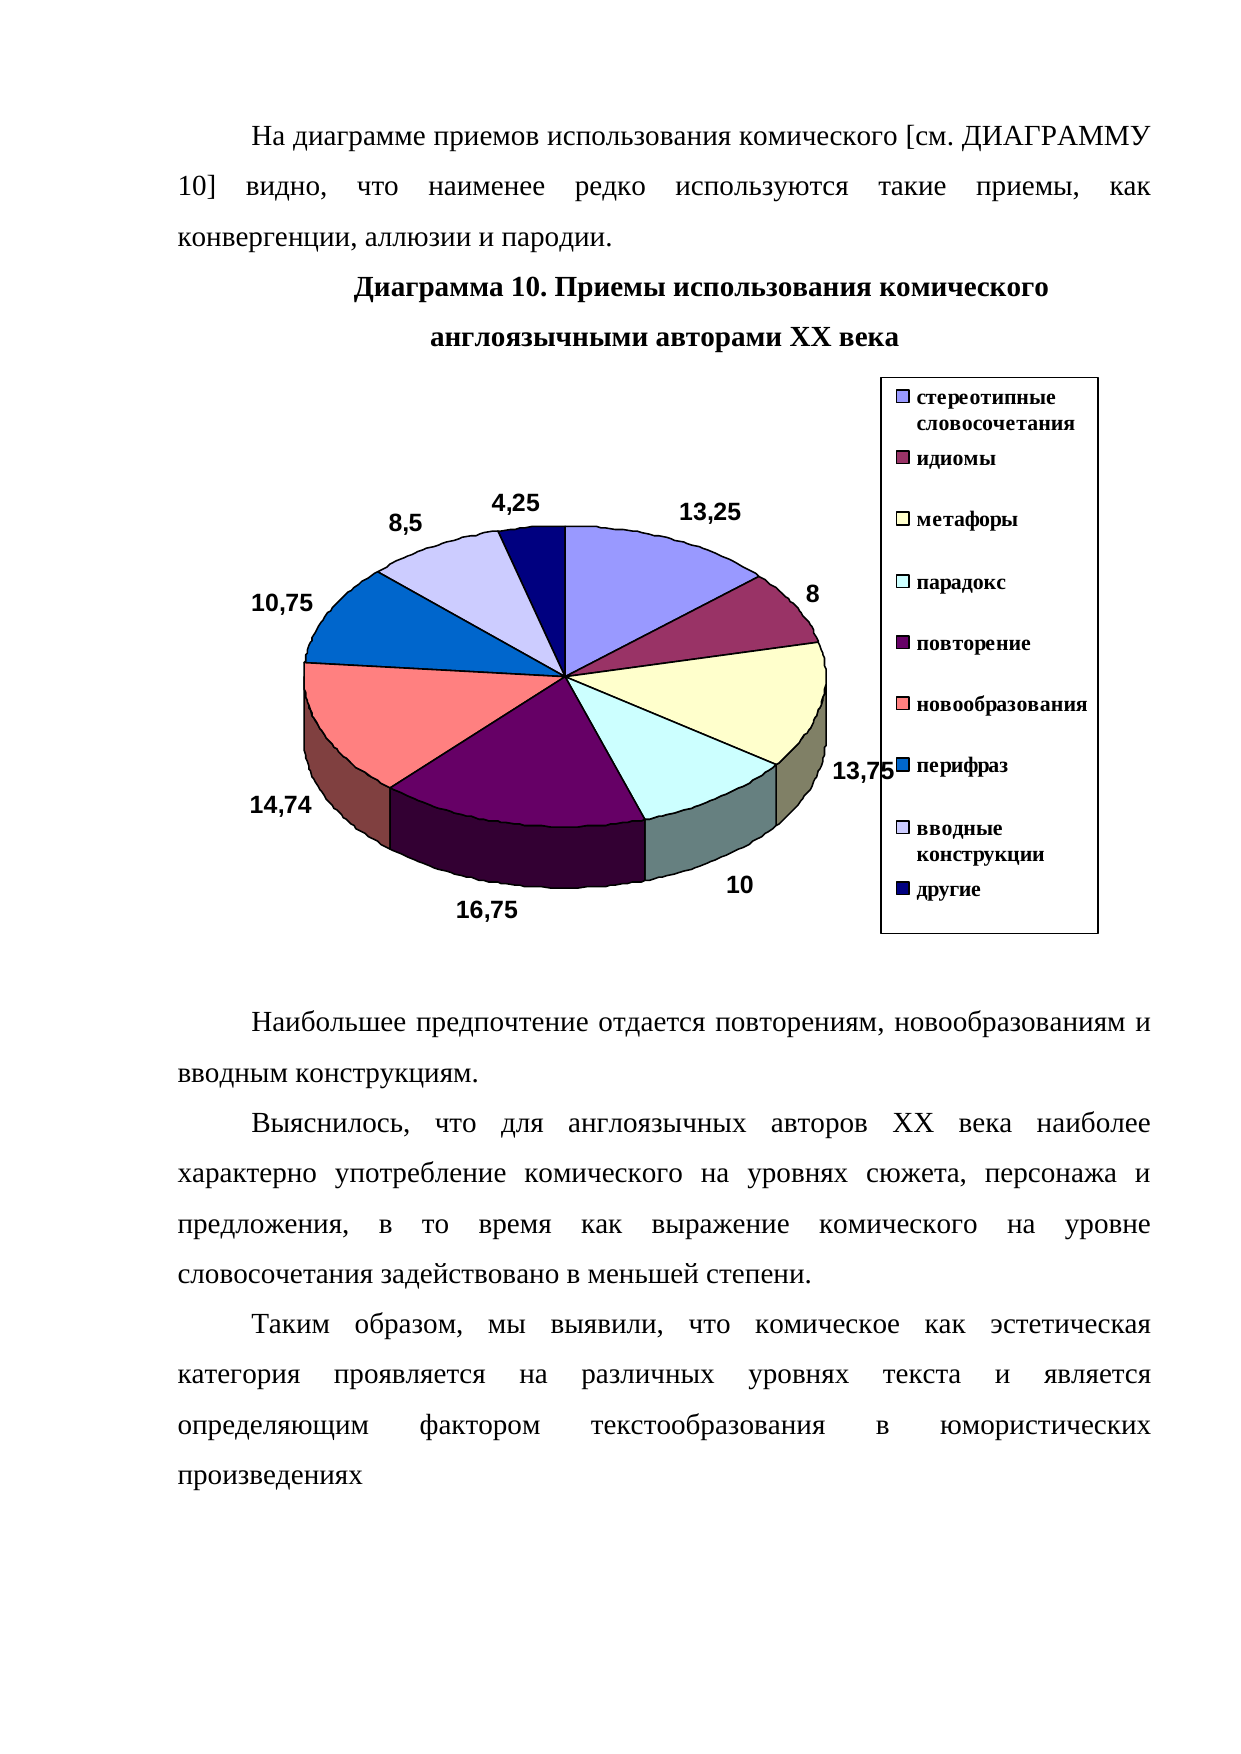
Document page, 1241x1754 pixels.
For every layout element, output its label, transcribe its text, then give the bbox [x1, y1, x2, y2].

text Таким образом, мы выявили, что комическое как эстетическая категория проявляется на различных уровнях текста и является определяющим фактором текстообразования в юмористических произведениях [177, 1306, 1152, 1491]
text Выяснилось, что для англоязычных авторов ХХ века наиболее характерно употребление комического на уровнях сюжета, персонажа и предложения, в то время как выражение комического на уровне словосочетания задействовано в меньшей степени. [177, 1105, 1152, 1289]
text На диаграмме приемов использования комического [см. ДИАГРАММУ 10] видно, что наименее редко используются такие приемы, как конвергенции, аллюзии и пародии. [177, 118, 1152, 252]
text Наибольшее предпочтение отдается повторениям, новообразованиям и вводным конструкциям. [177, 1004, 1152, 1088]
text Диаграмма 10. Приемы использования комического англоязычными авторами ХХ века [177, 269, 1152, 353]
